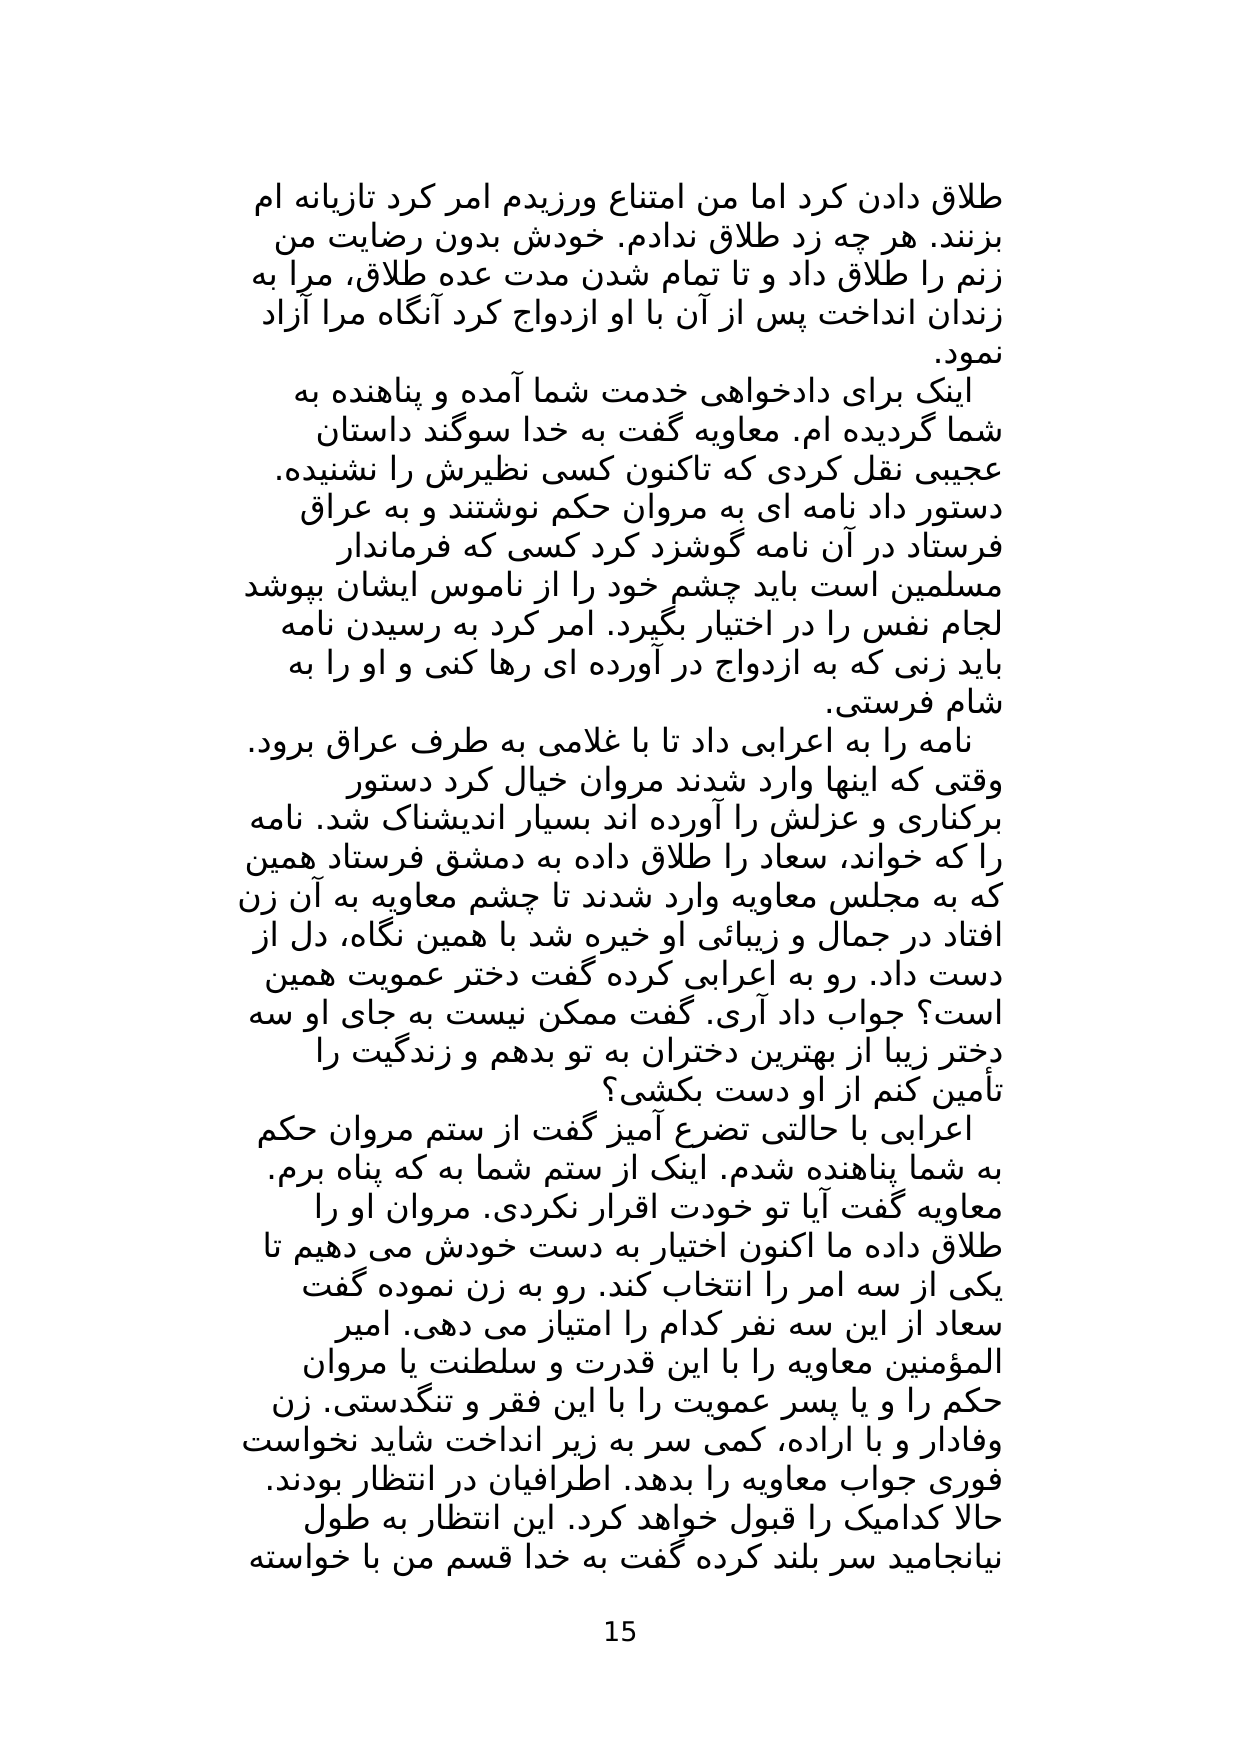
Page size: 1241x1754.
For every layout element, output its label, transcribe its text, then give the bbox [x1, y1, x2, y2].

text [236, 1110, 1004, 1576]
text اینک برای دادخواهی خدمت شما آمده و پناهنده به شما گردیده ام. معاویه گفت به خدا سوگند داستان عجیبی نقل کردی که تاکنون کسی نظیرش را نشنیده. دستور داد نامه ای به مروان حکم نوشتند و به عراق فرستاد در آن نامه گوشزد کرد کسی که فرماندار مسلمین است باید چشم خود را از ناموس ایشان بپوشد لجام نفس را در اختیار بگیرد. امر کرد به رسیدن نامه باید زنی که به ازدواج در آورده ای رها کنی و او را به شام فرستی. [236, 371, 1004, 721]
text نامه را به اعرابی داد تا با غلامی به طرف عراق برود. وقتی که اینها وارد شدند مروان خیال کرد دستور برکناری و عزلش را آورده اند بسیار اندیشناک شد. نامه را که خواند، سعاد را طلاق داده به دمشق فرستاد همین که به مجلس معاویه وارد شدند تا چشم معاویه به آن زن افتاد در جمال و زیبائی او خیره شد با همین نگاه، دل از دست داد. رو به اعرابی کرده گفت دختر عمویت همین است؟ جواب داد آری. گفت ممکن نیست به جای او سه دختر زیبا از بهترین دختران به تو بدهم و زندگیت را تأمین کنم از او دست بکشی؟ [236, 721, 1004, 1110]
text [236, 177, 1004, 371]
